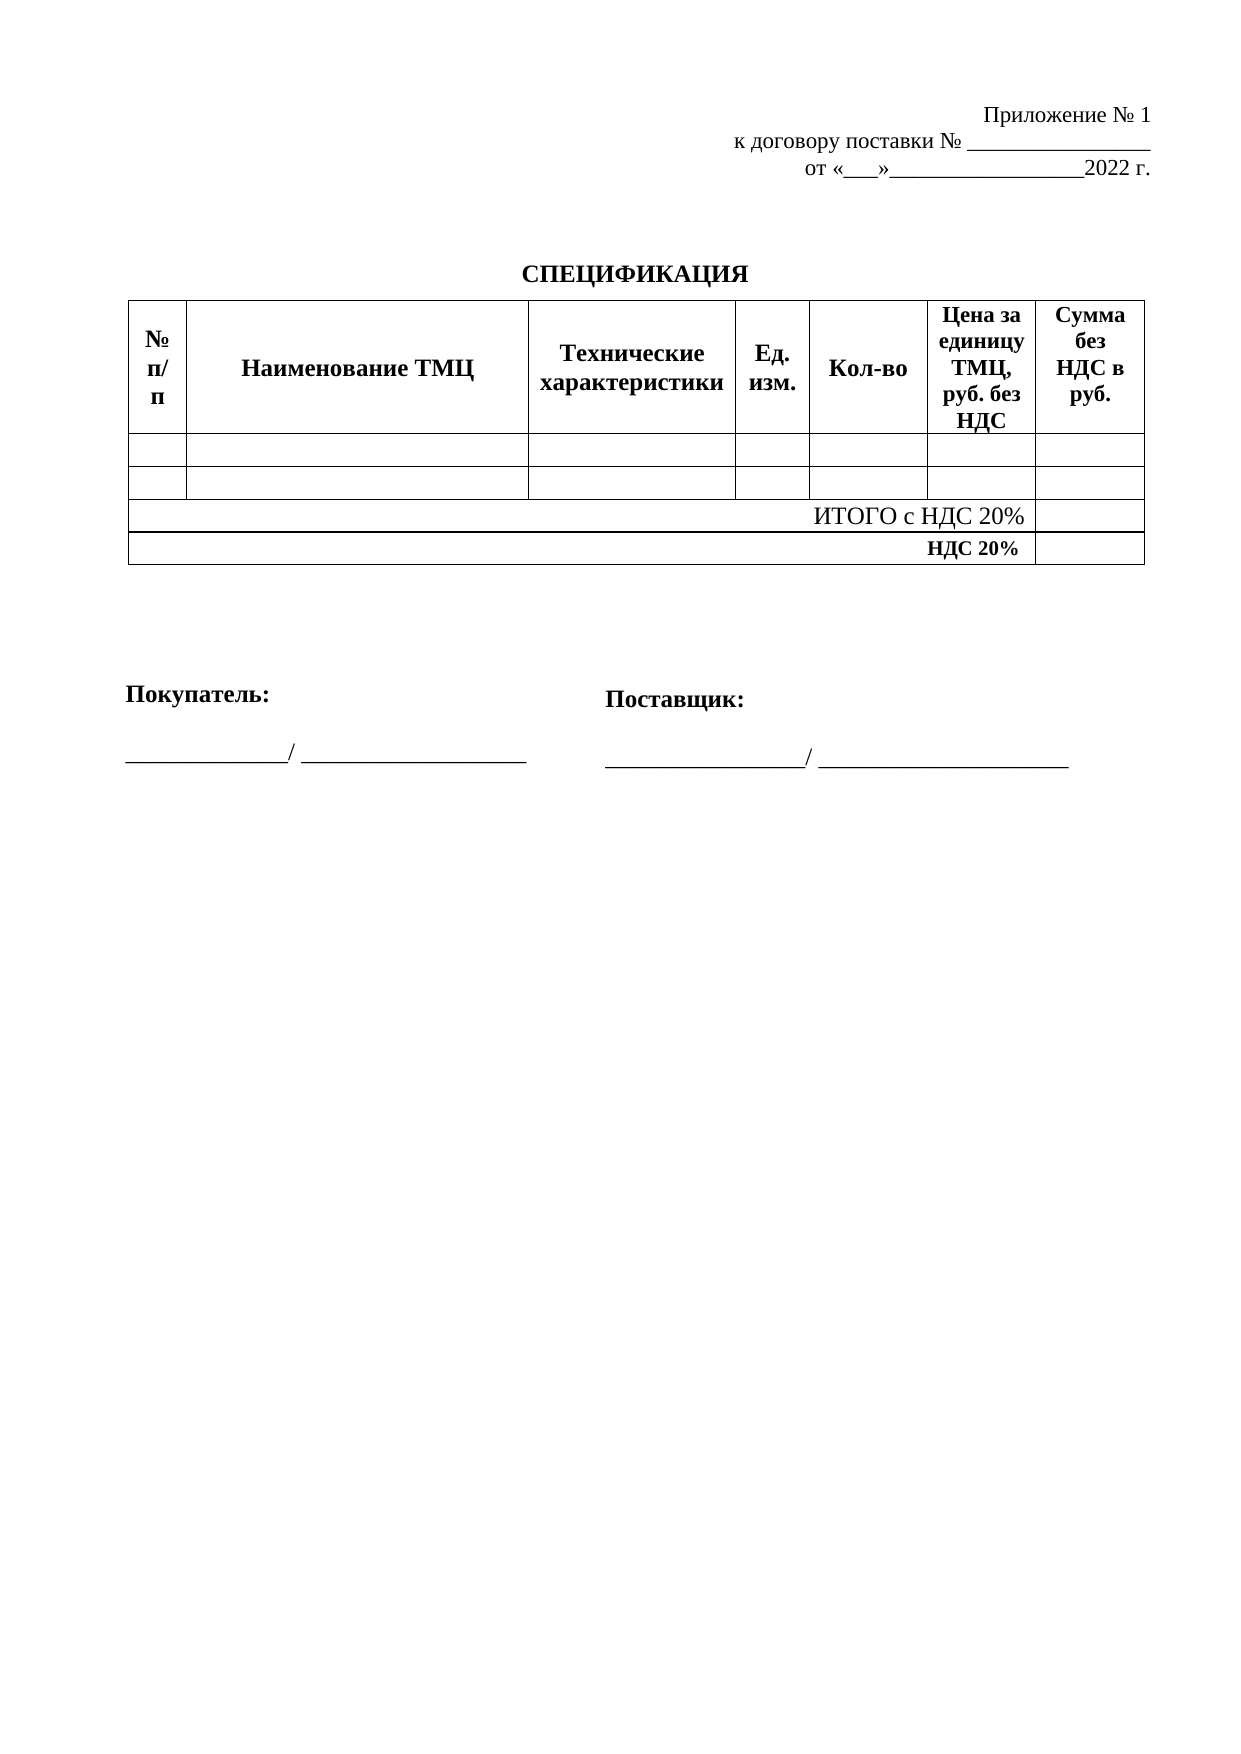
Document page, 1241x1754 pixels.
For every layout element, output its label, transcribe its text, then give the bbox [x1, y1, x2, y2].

table_cell [928, 434, 1035, 466]
table_cell [736, 434, 809, 466]
text к договору поставки № ________________ [118, 127, 1152, 154]
table_header № п/п [129, 301, 186, 433]
table_cell [187, 434, 528, 466]
table_header Технические характеристики [529, 301, 735, 433]
table_cell [1036, 467, 1144, 499]
table_cell [736, 467, 809, 499]
table_header Сумма без НДС в руб. [1036, 301, 1144, 433]
table_cell [928, 467, 1035, 499]
table_cell [1036, 434, 1144, 466]
table_header Покупатель: _____________/ __________________ [118, 627, 598, 818]
table_cell [129, 467, 186, 499]
table_cell [810, 467, 927, 499]
table_header Кол-во [810, 301, 927, 433]
text от «___»_________________2022 г. [118, 154, 1152, 180]
table_header Поставщик: ________________/ ____________________ [598, 627, 1129, 818]
table_cell [529, 467, 735, 499]
table_cell [129, 434, 186, 466]
text СПЕЦИФИКАЦИЯ [118, 259, 1152, 288]
table_cell [810, 434, 927, 466]
table_cell [1036, 500, 1144, 531]
table_header Наименование ТМЦ [187, 301, 528, 433]
table_cell [1036, 533, 1144, 564]
table_cell ИТОГО с НДС 20% [129, 500, 1035, 531]
table_cell НДС 20% [129, 533, 1035, 564]
table_header Ед. изм. [736, 301, 809, 433]
text Приложение № 1 [118, 101, 1152, 127]
table_cell [529, 434, 735, 466]
table_cell [187, 467, 528, 499]
table_header Цена за единицу ТМЦ, руб. без НДС [928, 301, 1035, 433]
